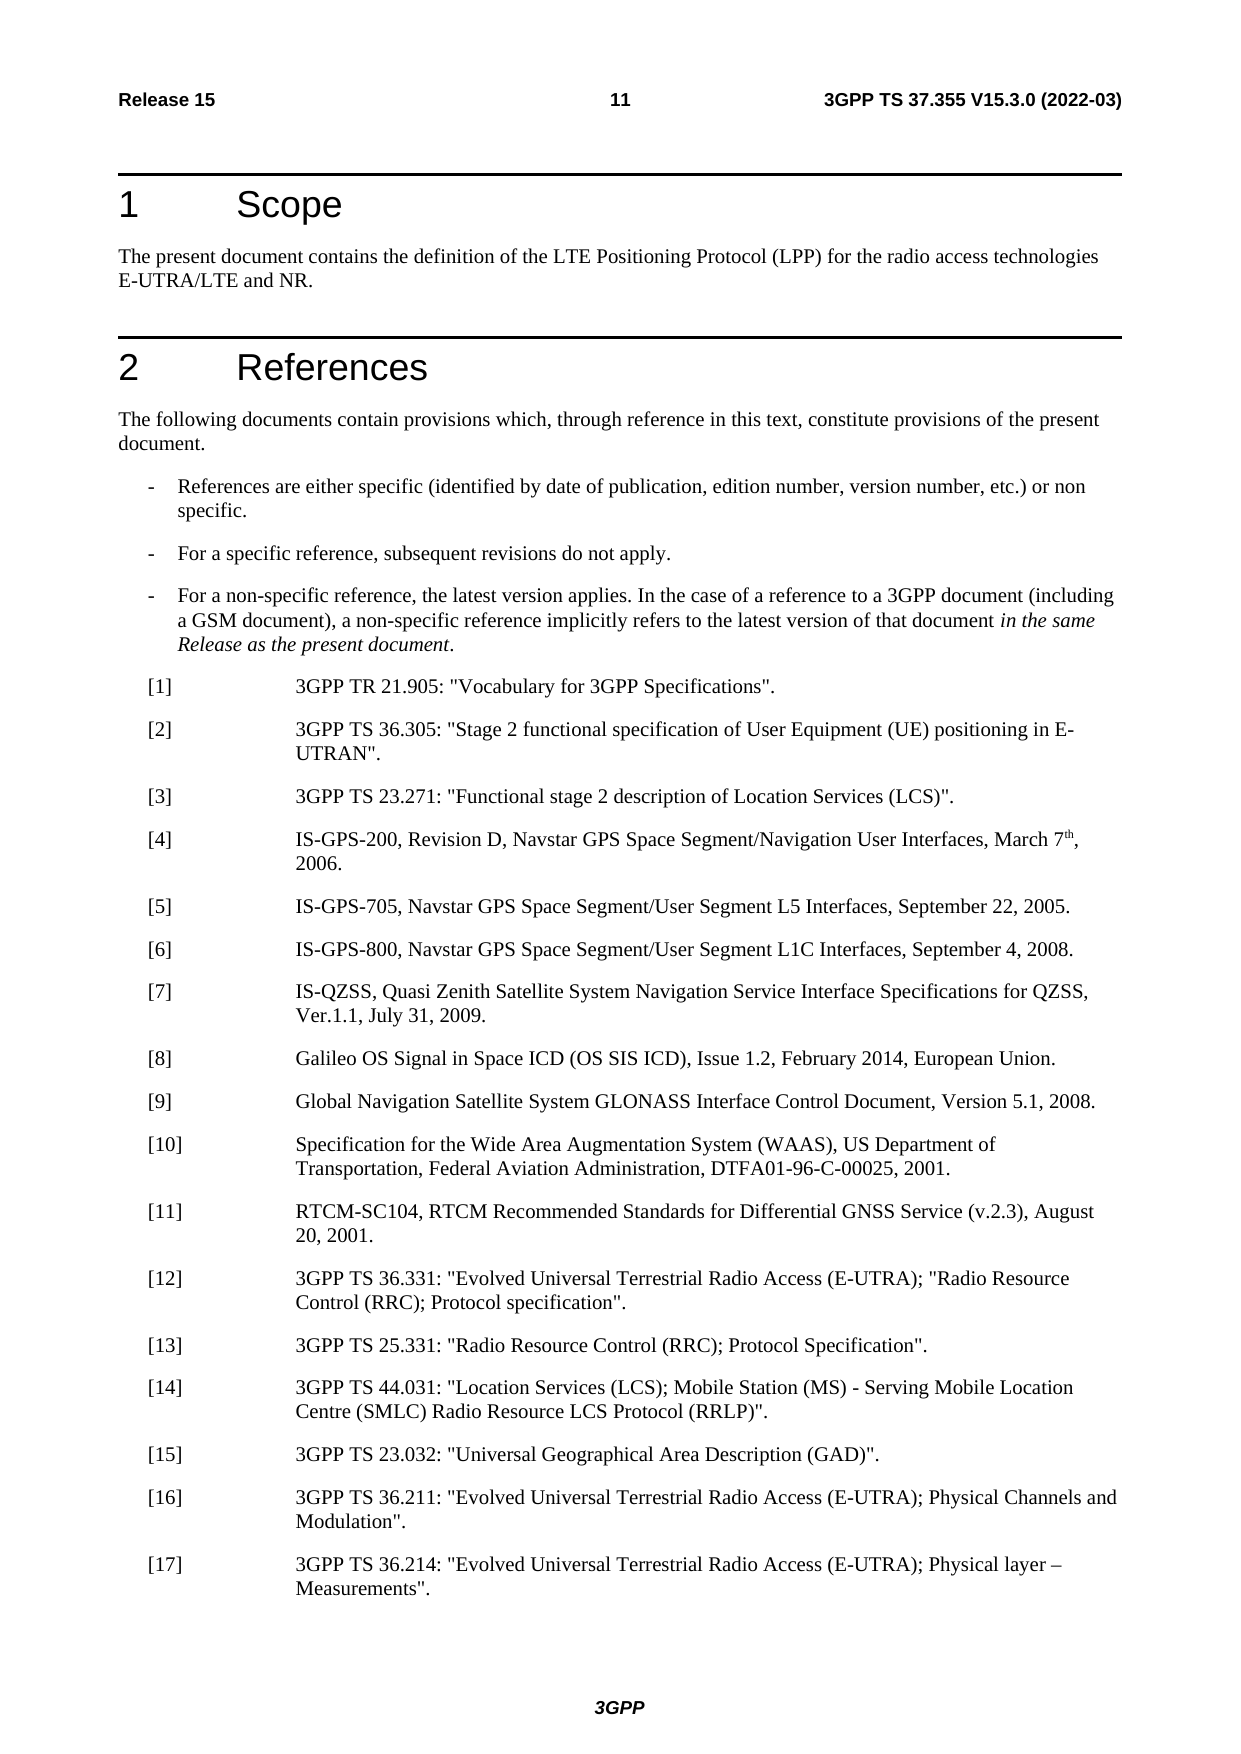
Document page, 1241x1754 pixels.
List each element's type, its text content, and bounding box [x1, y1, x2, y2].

text [14] 3GPP TS 44.031: "Location Services (LCS); Mobile Station (MS) - Serving Mobile Location Centre (SMLC) Radio Resource LCS Protocol (RRLP)". [148, 1375, 1122, 1423]
text [11] RTCM-SC104, RTCM Recommended Standards for Differential GNSS Service (v.2.3), August 20, 2001. [148, 1199, 1122, 1247]
text The following documents contain provisions which, through reference in this text, constitute provisions of the present document. [118, 407, 1122, 455]
text [1] 3GPP TR 21.905: "Vocabulary for 3GPP Specifications". [148, 674, 1122, 698]
text [17] 3GPP TS 36.214: "Evolved Universal Terrestrial Radio Access (E-UTRA); Physical layer – Measurements". [148, 1552, 1122, 1600]
text [13] 3GPP TS 25.331: "Radio Resource Control (RRC); Protocol Specification". [148, 1332, 1122, 1357]
subtitle 2 References [118, 339, 1122, 388]
text [9] Global Navigation Satellite System GLONASS Interface Control Document, Version 5.1, 2008. [148, 1089, 1122, 1113]
text [4] IS-GPS-200, Revision D, Navstar GPS Space Segment/Navigation User Interfaces, March 7th, 2006. [148, 827, 1122, 875]
text The present document contains the definition of the LTE Positioning Protocol (LPP) for the radio access technologies E-UTRA/LTE and NR. [118, 244, 1122, 292]
text - For a non-specific reference, the latest version applies. In the case of a reference to a 3GPP document (including a GSM document), a non-specific reference implicitly refers to the latest version of that document in the same Release as the present document. [148, 583, 1122, 656]
text - For a specific reference, subsequent revisions do not apply. [148, 541, 1122, 565]
text [8] Galileo OS Signal in Space ICD (OS SIS ICD), Issue 1.2, February 2014, European Union. [148, 1046, 1122, 1070]
text - References are either specific (identified by date of publication, edition number, version number, etc.) or non specific. [148, 474, 1122, 522]
text [12] 3GPP TS 36.331: "Evolved Universal Terrestrial Radio Access (E-UTRA); "Radio Resource Control (RRC); Protocol specification". [148, 1266, 1122, 1314]
subtitle 1 Scope [118, 176, 1122, 225]
text [10] Specification for the Wide Area Augmentation System (WAAS), US Department of Transportation, Federal Aviation Administration, DTFA01-96-C-00025, 2001. [148, 1132, 1122, 1180]
text [15] 3GPP TS 23.032: "Universal Geographical Area Description (GAD)". [148, 1442, 1122, 1466]
text [6] IS-GPS-800, Navstar GPS Space Segment/User Segment L1C Interfaces, September 4, 2008. [148, 937, 1122, 961]
text [2] 3GPP TS 36.305: "Stage 2 functional specification of User Equipment (UE) positioning in E-UTRAN". [148, 717, 1122, 765]
text [5] IS-GPS-705, Navstar GPS Space Segment/User Segment L5 Interfaces, September 22, 2005. [148, 894, 1122, 918]
text [16] 3GPP TS 36.211: "Evolved Universal Terrestrial Radio Access (E-UTRA); Physical Channels and Modulation". [148, 1485, 1122, 1533]
text [7] IS-QZSS, Quasi Zenith Satellite System Navigation Service Interface Specifications for QZSS, Ver.1.1, July 31, 2009. [148, 979, 1122, 1027]
text [3] 3GPP TS 23.271: "Functional stage 2 description of Location Services (LCS)". [148, 784, 1122, 808]
